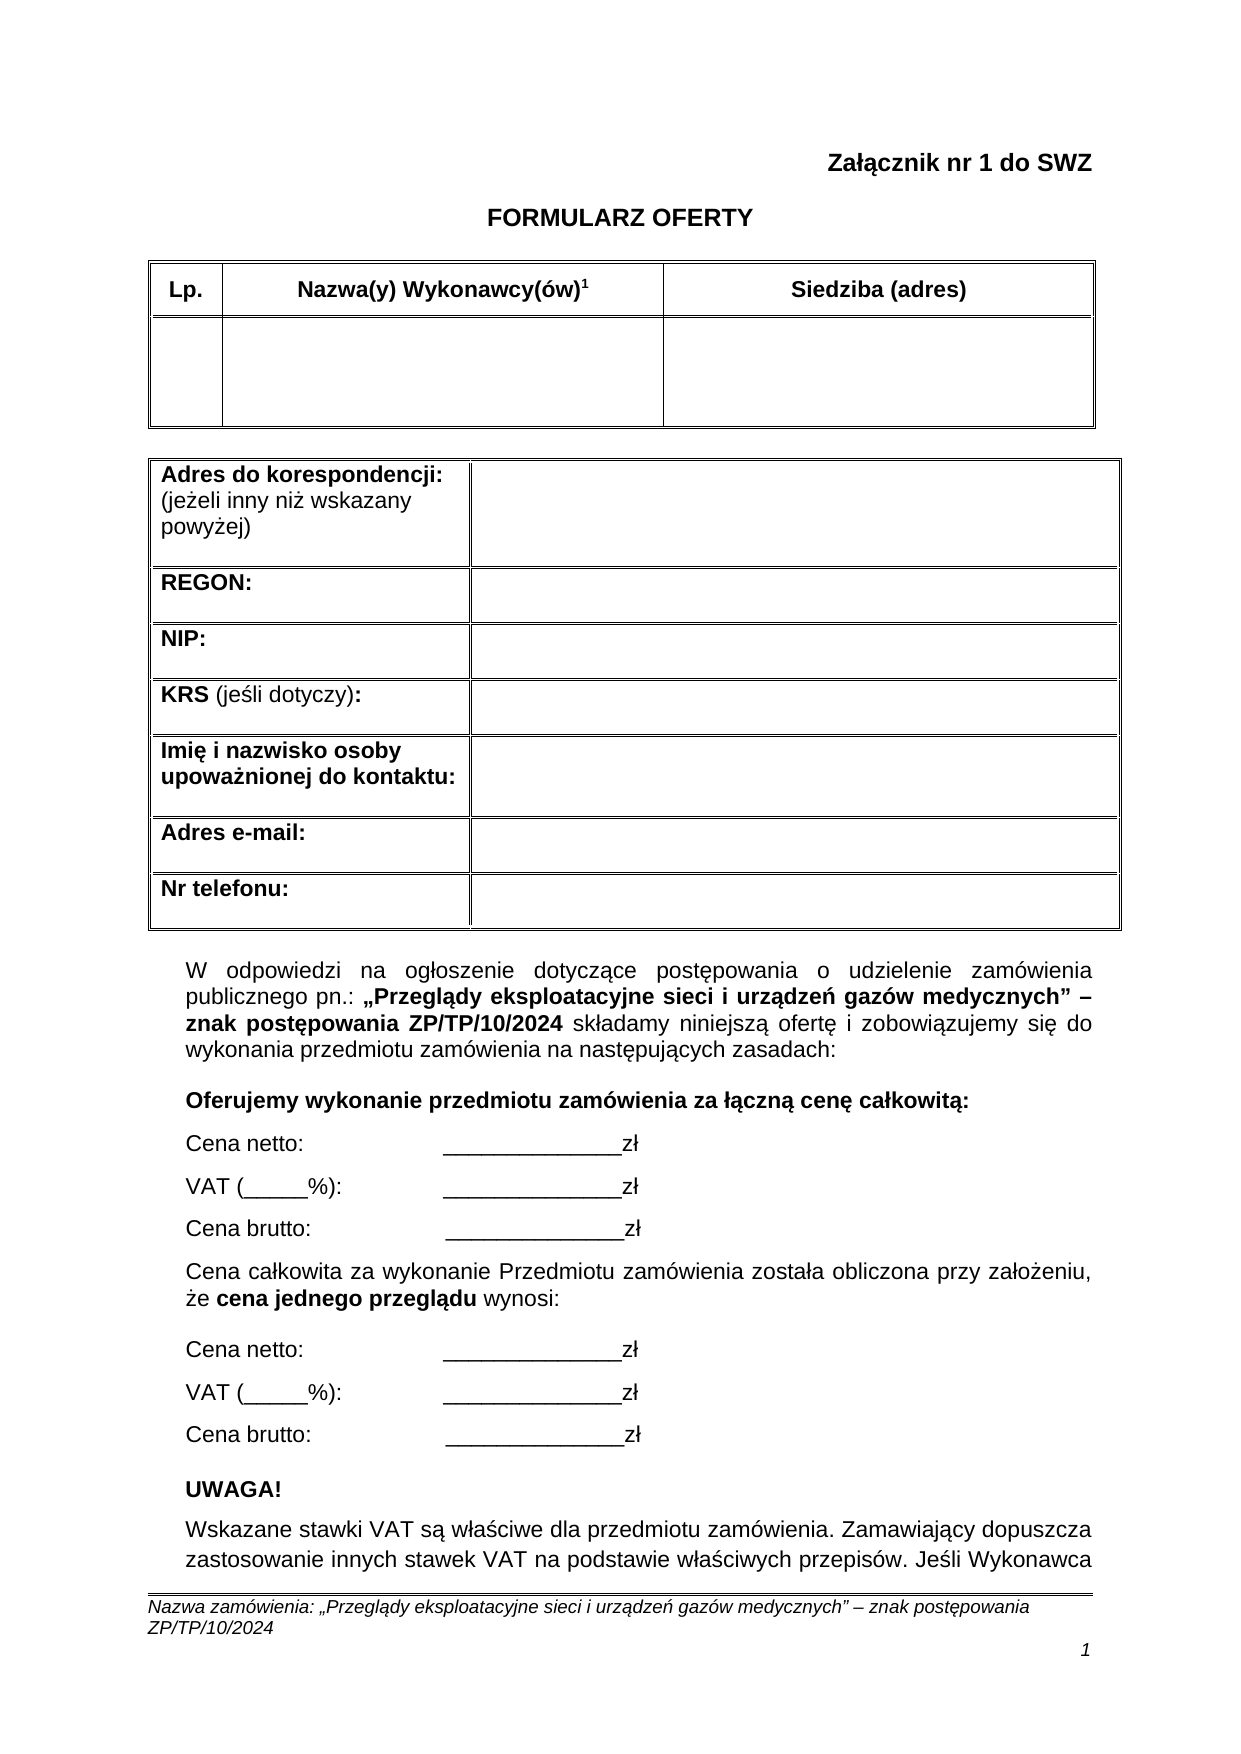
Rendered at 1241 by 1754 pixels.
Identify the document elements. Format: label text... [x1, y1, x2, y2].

table_cell [472, 622, 1119, 678]
text Cena całkowita za wykonanie Przedmiotu zamówienia została obliczona przy założeniu, że cena jednego przeglądu wynosi: [185, 1258, 1092, 1311]
table_cell [471, 872, 1119, 927]
table_cell [223, 318, 663, 426]
table_cell Adres e-mail: [151, 816, 469, 872]
table_cell [471, 566, 1120, 622]
text Cena brutto: ______________zł [185, 1421, 1092, 1448]
text Cena netto: ______________zł [185, 1130, 1092, 1156]
text Cena brutto: ______________zł [185, 1215, 1092, 1242]
table_cell [472, 816, 1119, 872]
table_header Nazwa(y) Wykonawcy(ów) [223, 264, 663, 315]
table_cell Nr telefonu: [151, 872, 471, 927]
text FORMULARZ OFERTY [148, 203, 1092, 232]
table_cell KRS (jeśli dotyczy): [151, 678, 469, 733]
table_header [471, 461, 1119, 566]
table_cell [664, 315, 1093, 426]
text W odpowiedzi na ogłoszenie dotyczące postępowania o udzielenie zamówienia publicznego pn.: „Przeglądy eksploatacyjne sieci i urządzeń gazów medycznych” – znak postępowania ZP/TP/10/2024 składamy niniejszą ofertę i zobowiązujemy się do wykonania przedmiotu zamówienia na następujących zasadach: [185, 957, 1092, 1062]
text VAT (_____%): ______________zł [185, 1378, 1092, 1405]
text UWAGA! [185, 1476, 1092, 1503]
text VAT (_____%): ______________zł [185, 1173, 1092, 1199]
text Oferujemy wykonanie przedmiotu zamówienia za łączną cenę całkowitą: [185, 1087, 1092, 1114]
table_header Adres do korespondencji: (jeżeli inny niż wskazany powyżej) [151, 459, 471, 566]
table_cell [151, 315, 222, 426]
table_cell Imię i nazwisko osoby upoważnionej do kontaktu: [151, 734, 469, 816]
text Załącznik nr 1 do SWZ [148, 148, 1092, 176]
table_header Lp. [151, 264, 222, 315]
table_cell REGON: [149, 566, 471, 622]
table_cell [472, 734, 1119, 816]
table_cell [472, 678, 1119, 733]
text Cena netto: ______________zł [185, 1336, 1092, 1362]
table_header Siedziba (adres) [664, 264, 1093, 315]
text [185, 1516, 1092, 1572]
table_cell NIP: [151, 622, 469, 678]
